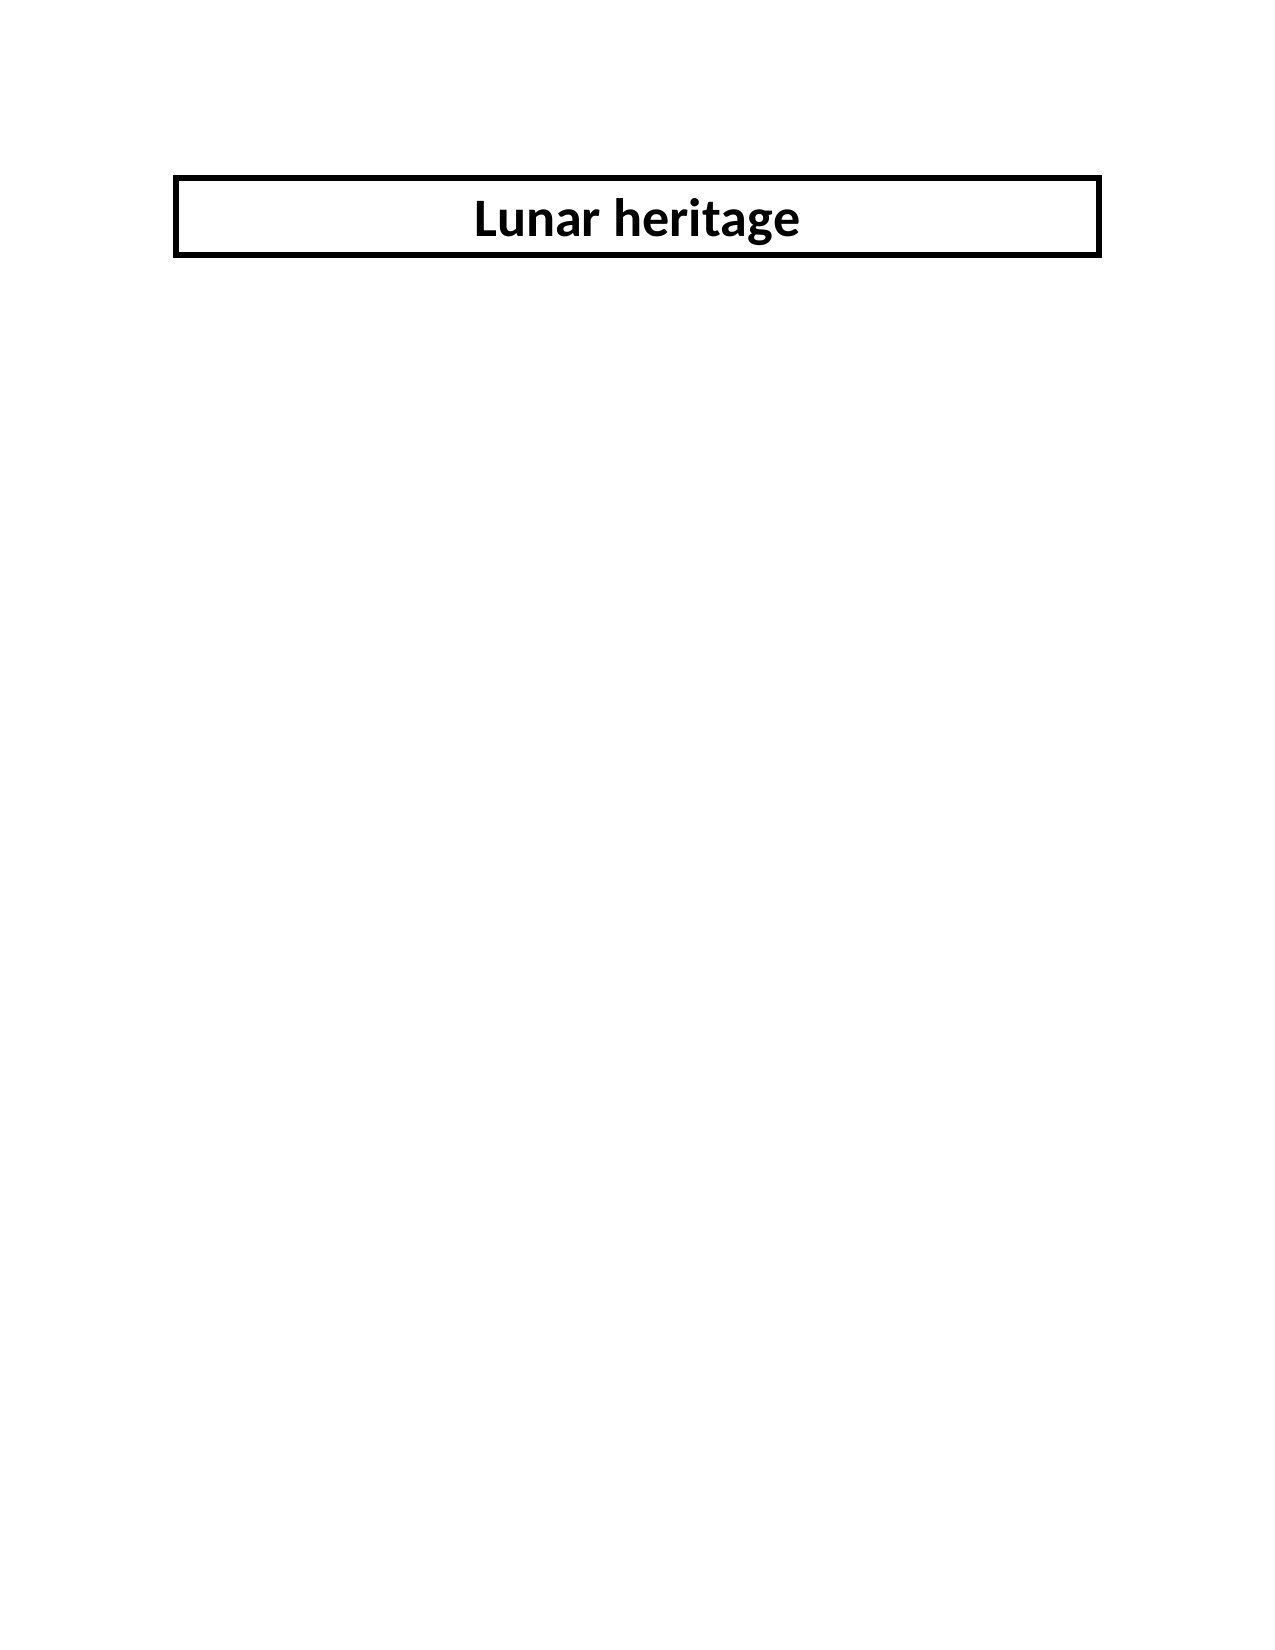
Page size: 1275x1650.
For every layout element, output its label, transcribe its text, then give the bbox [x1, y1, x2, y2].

subtitle Lunar heritage [179, 181, 1096, 252]
